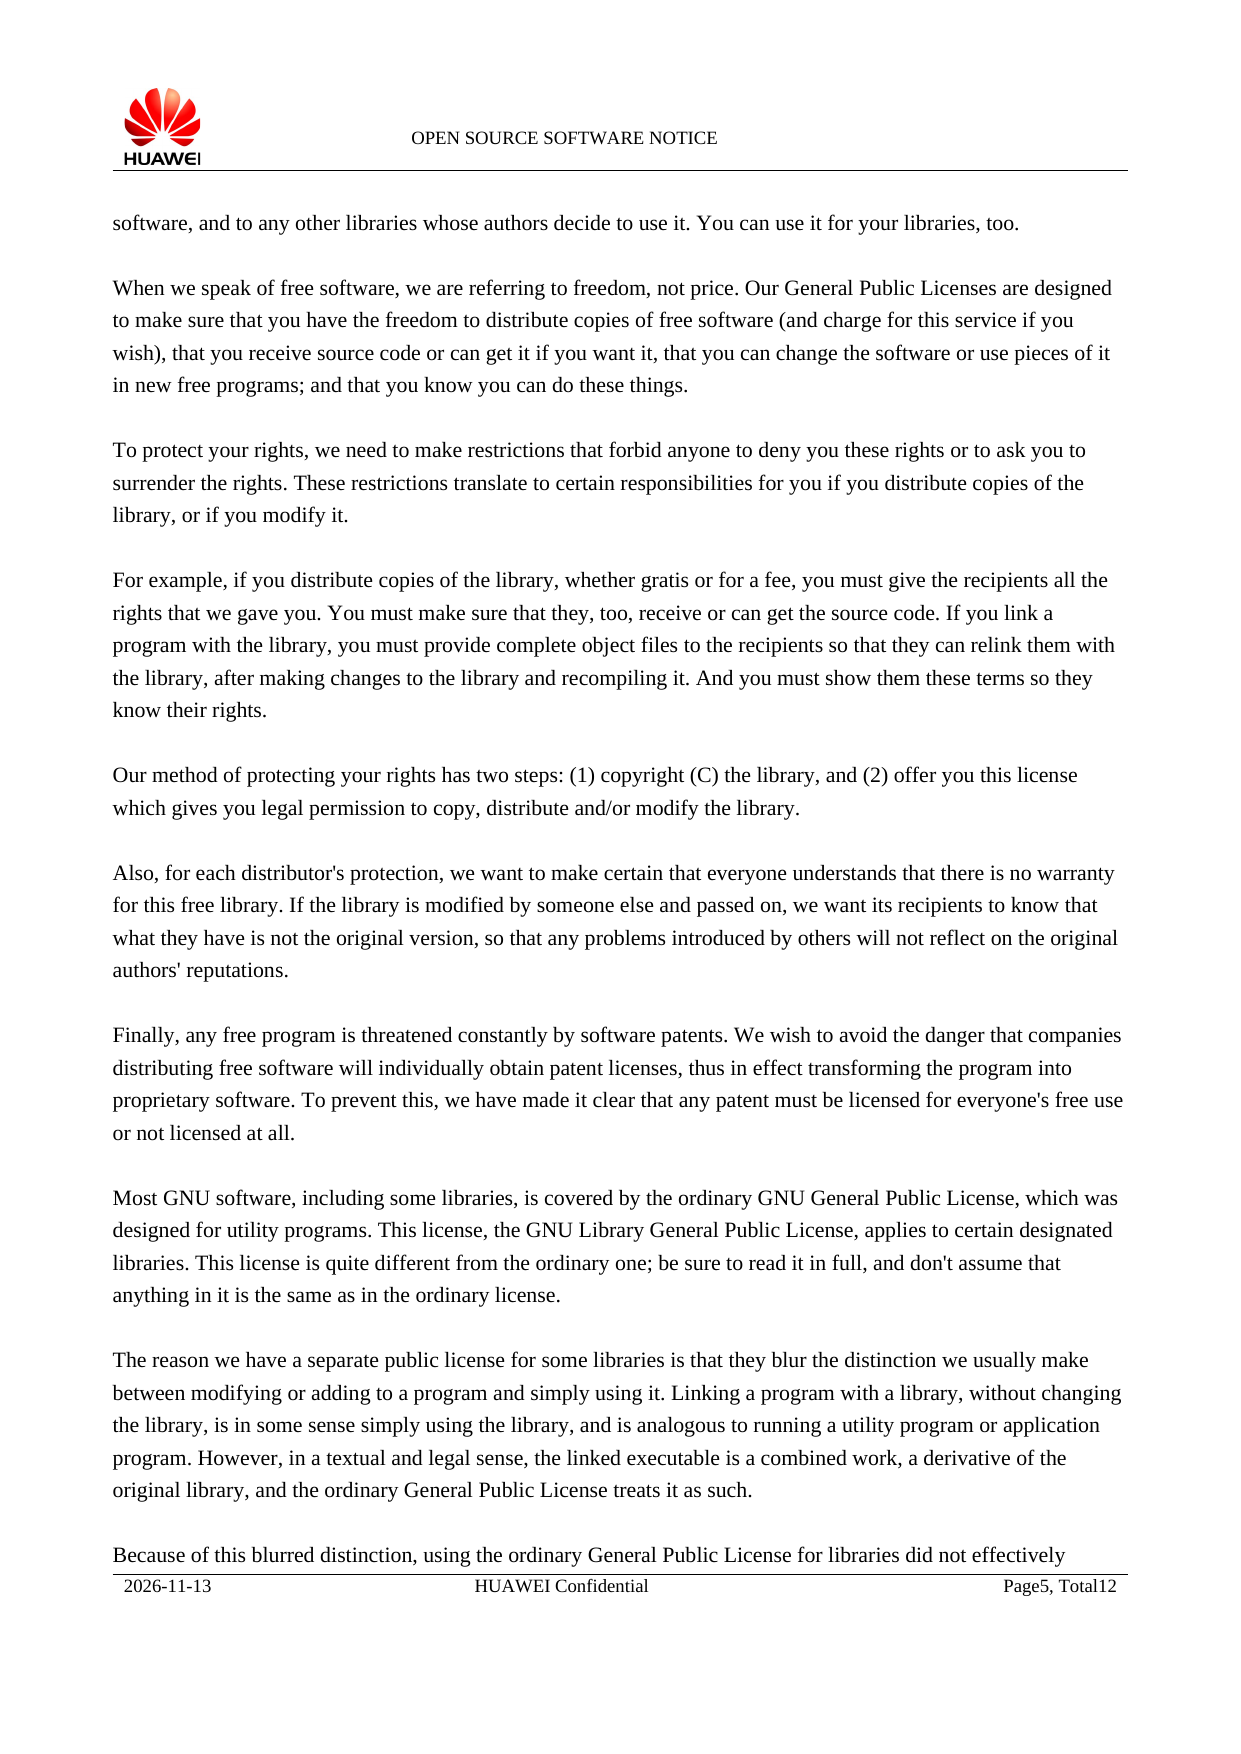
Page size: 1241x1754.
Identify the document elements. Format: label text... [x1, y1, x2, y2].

picture [124, 88, 201, 165]
